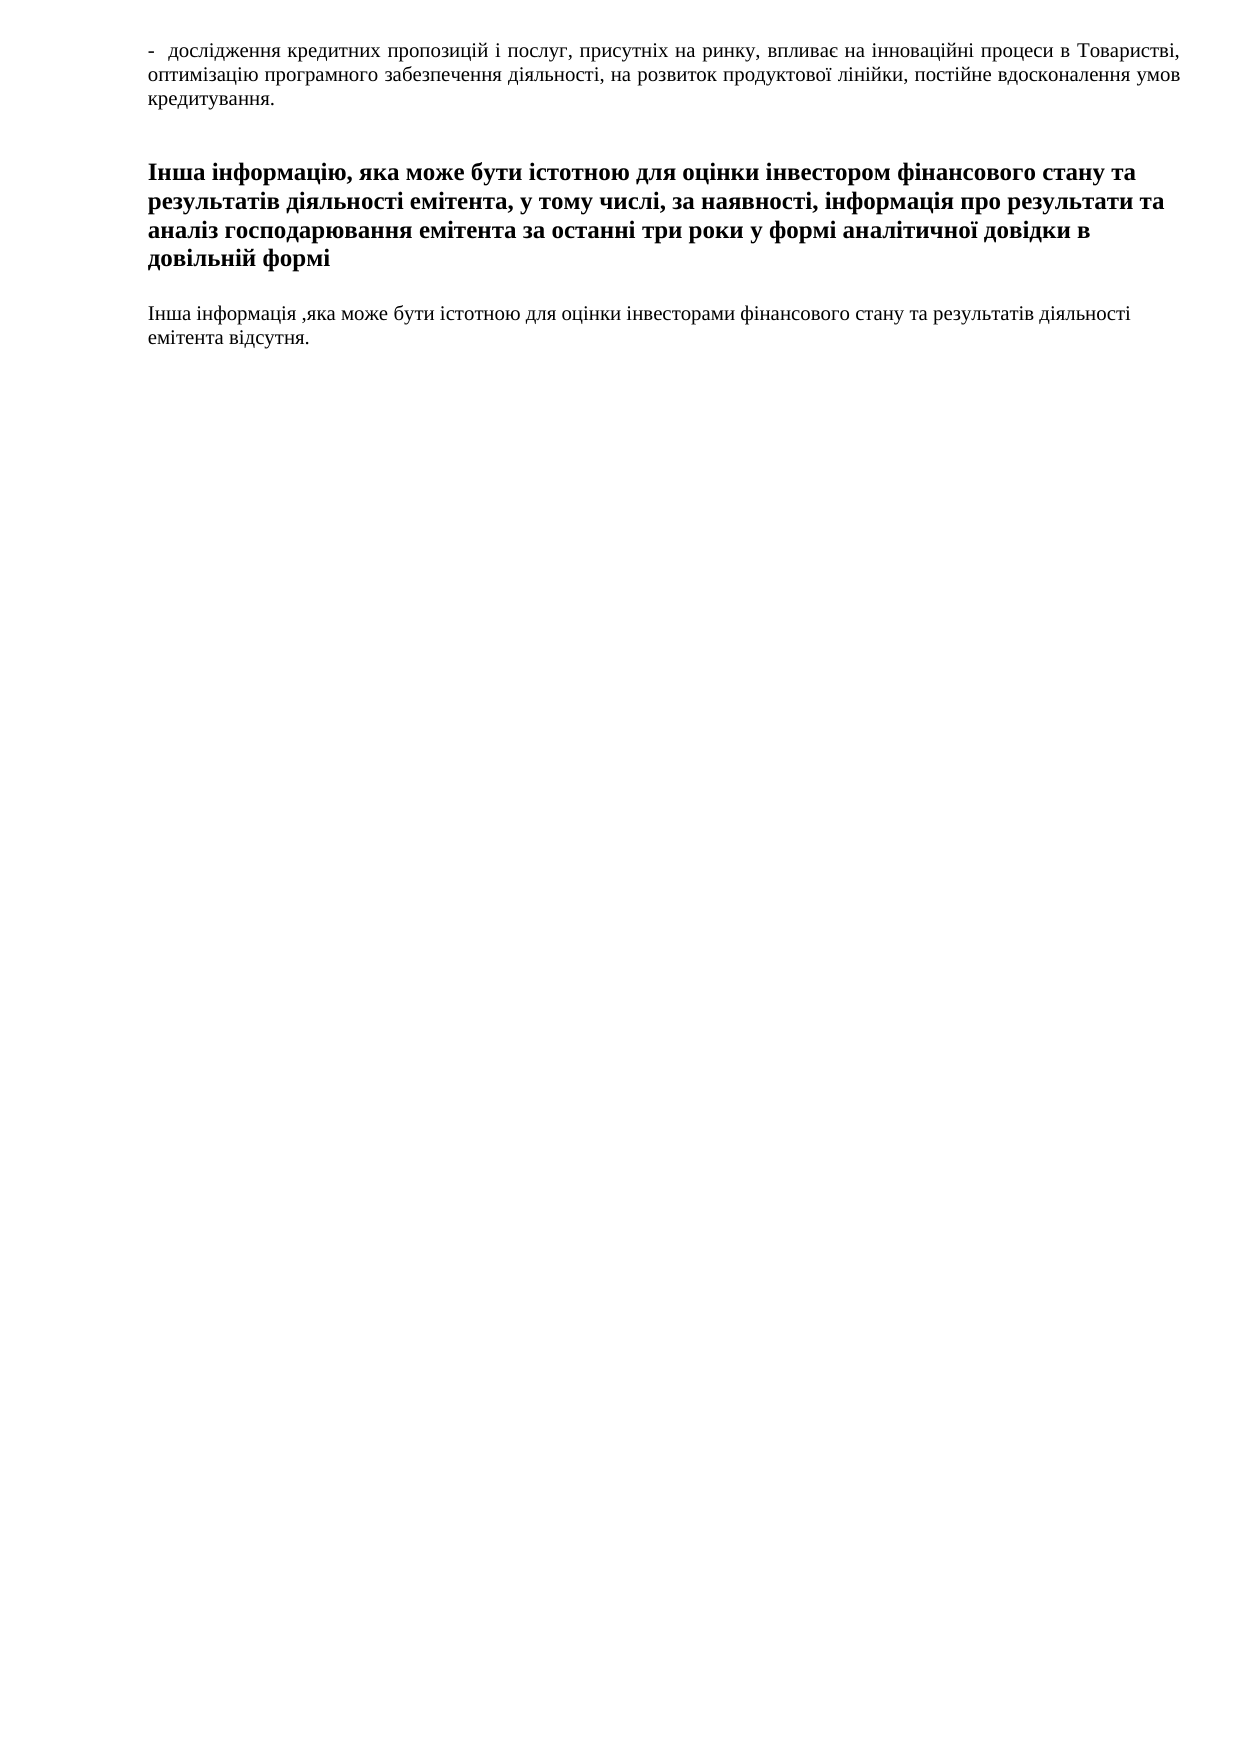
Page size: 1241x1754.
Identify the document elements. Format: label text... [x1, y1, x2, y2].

text Інша інформація ,яка може бути істотною для оцінки інвесторами фінансового стану та результатів діяльності емітента відсутня. [148, 301, 1181, 349]
text - дослідження кредитних пропозицій і послуг, присутніх на ринку, впливає на інноваційні процеси в Товаристві, оптимізацію програмного забезпечення діяльності, на розвиток продуктової лінійки, постійне вдосконалення умов кредитування. [148, 38, 1181, 110]
text Інша інформацію, яка може бути істотною для оцінки інвестором фінансового стану та результатів діяльності емітента, у тому числі, за наявності, інформація про результати та аналіз господарювання емітента за останні три роки у формі аналітичної довідки в довільній формі [148, 157, 1181, 272]
